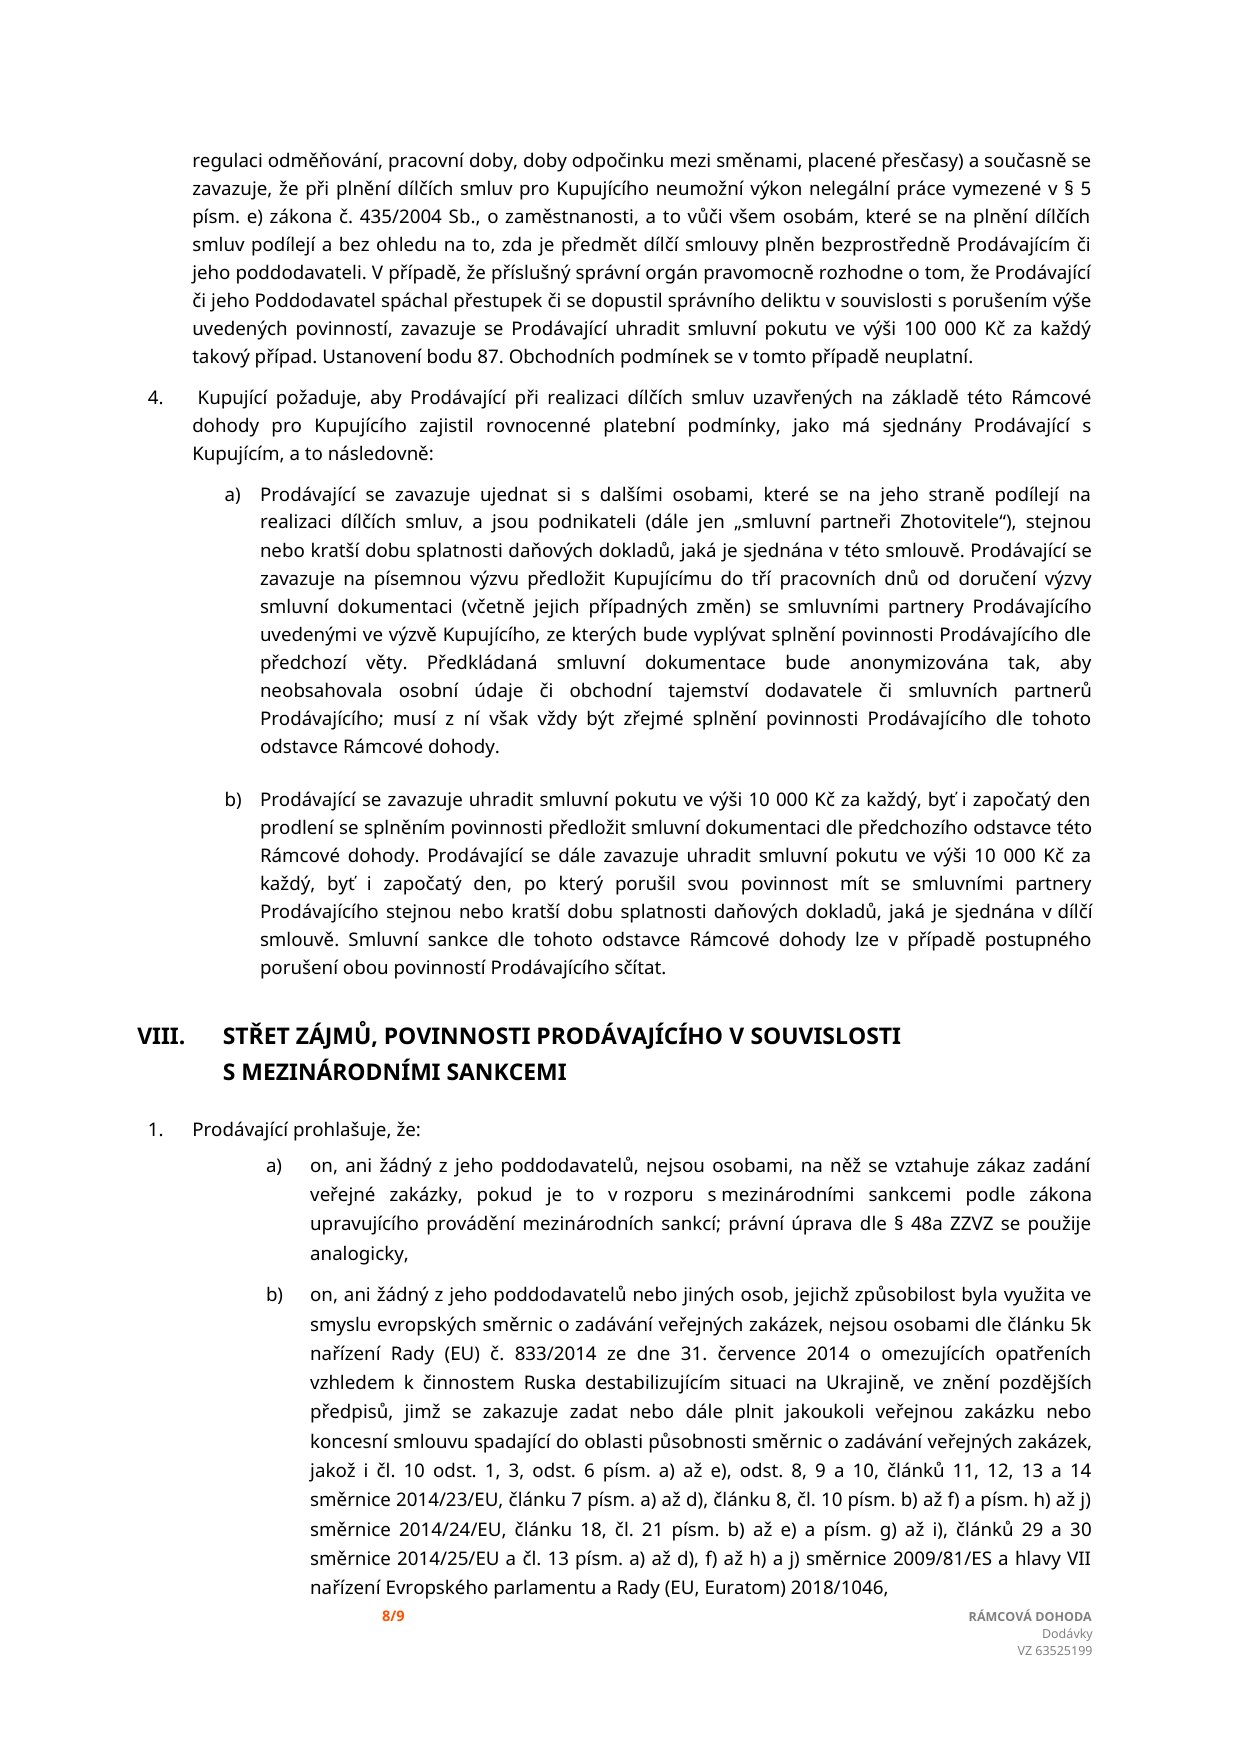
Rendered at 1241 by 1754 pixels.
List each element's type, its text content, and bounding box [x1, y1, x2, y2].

list STŘET ZÁJMŮ, POVINNOSTI PRODÁVAJÍCÍHO V SOUVISLOSTI S MEZINÁRODNÍMI SANKCEMI [185, 1020, 1093, 1087]
text on, ani žádný z jeho poddodavatelů, nejsou osobami, na něž se vztahuje zákaz zadání veřejné zakázky, pokud je to v rozporu s mezinárodními sankcemi podle zákona upravujícího provádění mezinárodních sankcí; právní úprava dle § 48a ZZVZ se použije analogicky, [266, 1152, 1093, 1265]
list Prodávající se zavazuje uhradit smluvní pokutu ve výši 10 000 Kč za každý, byť i započatý den prodlení se splněním povinnosti předložit smluvní dokumentaci dle předchozího odstavce této Rámcové dohody. Prodávající se dále zavazuje uhradit smluvní pokutu ve výši 10 000 Kč za každý, byť i započatý den, po který porušil svou povinnost mít se smluvními partnery Prodávajícího stejnou nebo kratší dobu splatnosti daňových dokladů, jaká je sjednána v dílčí smlouvě. Smluvní sankce dle tohoto odstavce Rámcové dohody lze v případě postupného porušení obou povinností Prodávajícího sčítat. [224, 786, 1093, 980]
list Prodávající se zavazuje ujednat si s dalšími osobami, které se na jeho straně podílejí na realizaci dílčích smluv, a jsou podnikateli (dále jen „smluvní partneři Zhotovitele“), stejnou nebo kratší dobu splatnosti daňových dokladů, jaká je sjednána v této smlouvě. Prodávající se zavazuje na písemnou výzvu předložit Kupujícímu do tří pracovních dnů od doručení výzvy smluvní dokumentaci (včetně jejich případných změn) se smluvními partnery Prodávajícího uvedenými ve výzvě Kupujícího, ze kterých bude vyplývat splnění povinnosti Prodávajícího dle předchozí věty. Předkládaná smluvní dokumentace bude anonymizována tak, aby neobsahovala osobní údaje či obchodní tajemství dodavatele či smluvních partnerů Prodávajícího; musí z ní však vždy být zřejmé splnění povinnosti Prodávajícího dle tohoto odstavce Rámcové dohody. [224, 481, 1093, 758]
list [148, 148, 1093, 369]
list Prodávající prohlašuje, že: [148, 1117, 1093, 1142]
list 4. Kupující požaduje, aby Prodávající při realizaci dílčích smluv uzavřených na základě této Rámcové dohody pro Kupujícího zajistil rovnocenné platební podmínky, jako má sjednány Prodávající s Kupujícím, a to následovně: [148, 384, 1093, 466]
text on, ani žádný z jeho poddodavatelů nebo jiných osob, jejichž způsobilost byla využita ve smyslu evropských směrnic o zadávání veřejných zakázek, nejsou osobami dle článku 5k nařízení Rady (EU) č. 833/2014 ze dne 31. července 2014 o omezujících opatřeních vzhledem k činnostem Ruska destabilizujícím situaci na Ukrajině, ve znění pozdějších předpisů, jimž se zakazuje zadat nebo dále plnit jakoukoli veřejnou zakázku nebo koncesní smlouvu spadající do oblasti působnosti směrnic o zadávání veřejných zakázek, jakož i čl. 10 odst. 1, 3, odst. 6 písm. a) až e), odst. 8, 9 a 10, článků 11, 12, 13 a 14 směrnice 2014/23/EU, článku 7 písm. a) až d), článku 8, čl. 10 písm. b) až f) a písm. h) až j) směrnice 2014/24/EU, článku 18, čl. 21 písm. b) až e) a písm. g) až i), článků 29 a 30 směrnice 2014/25/EU a čl. 13 písm. a) až d), f) až h) a j) směrnice 2009/81/ES a hlavy VII nařízení Evropského parlamentu a Rady (EU, Euratom) 2018/1046, [266, 1282, 1093, 1600]
